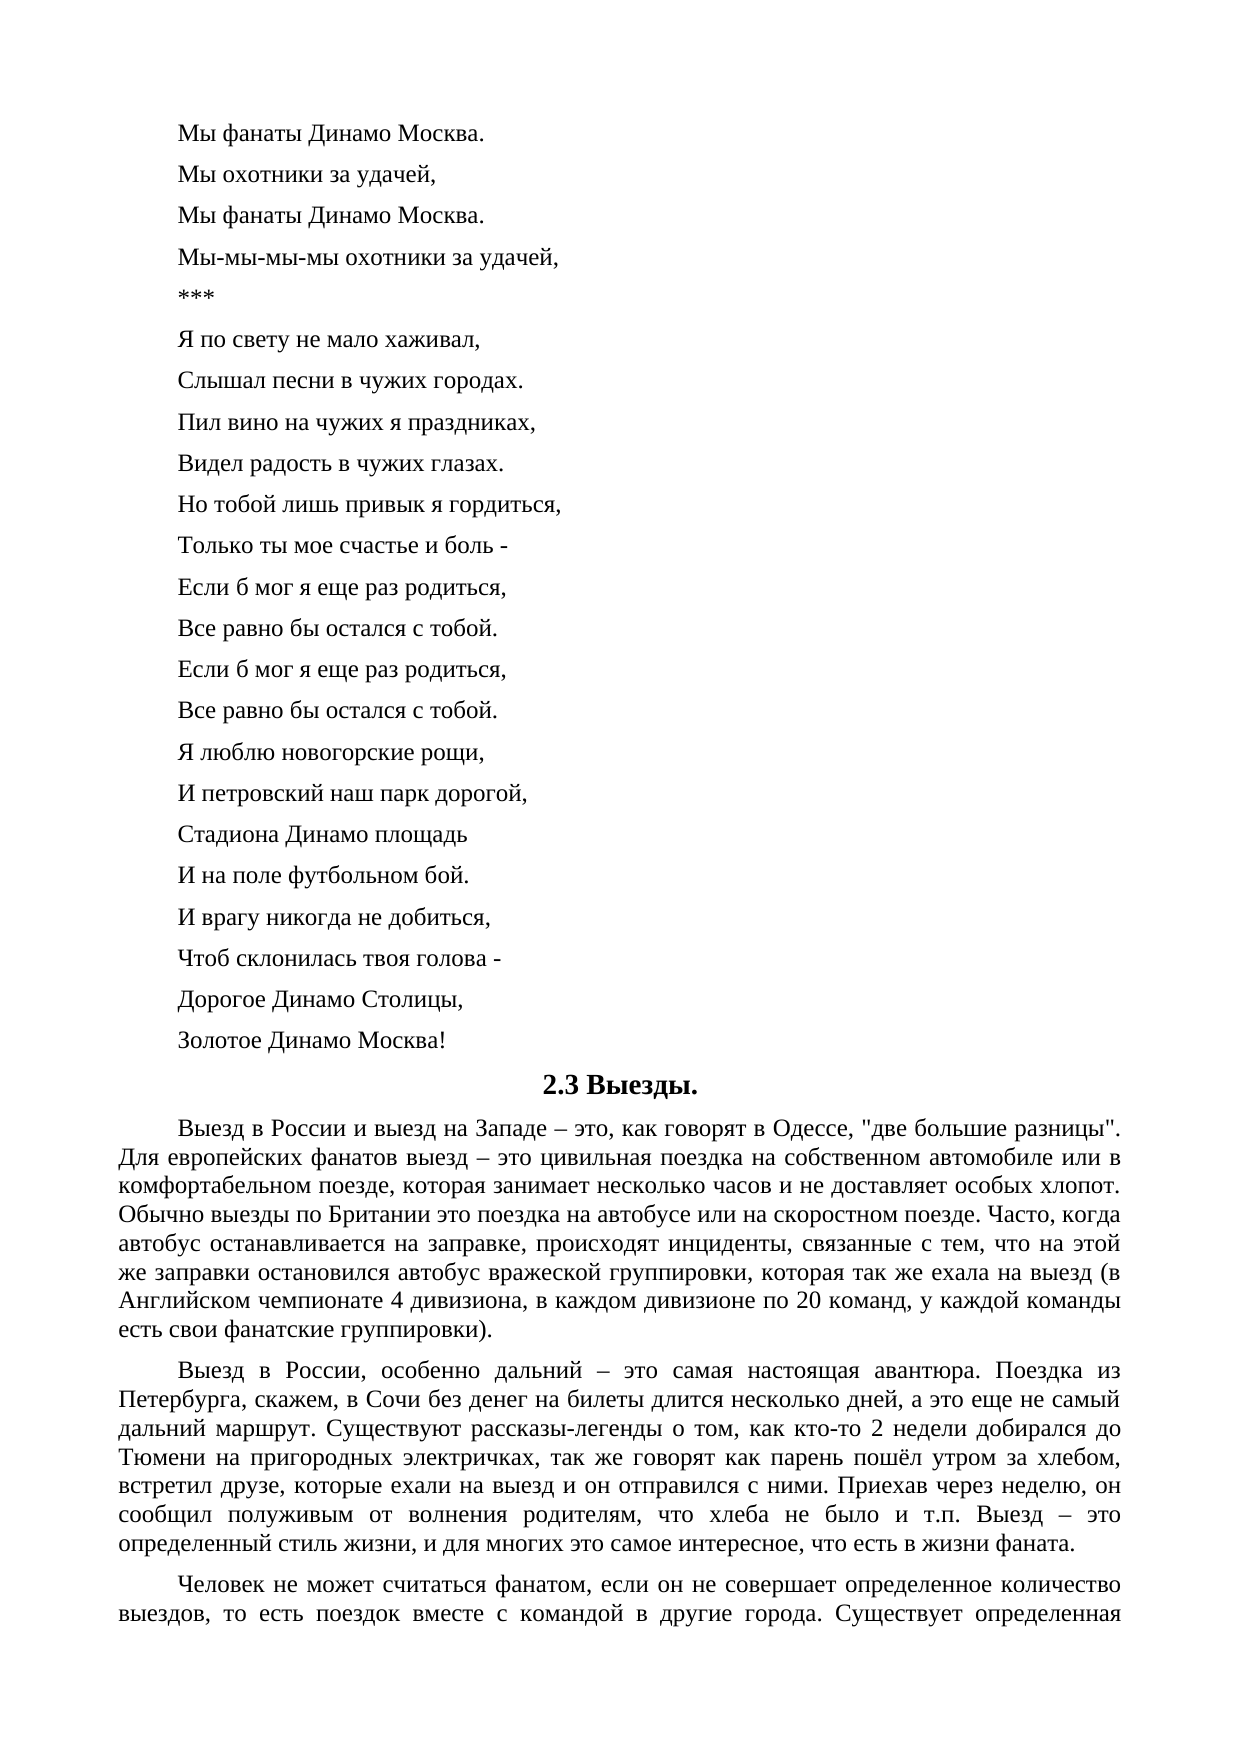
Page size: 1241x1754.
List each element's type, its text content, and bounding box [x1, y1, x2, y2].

text Я люблю новогорские рощи, [118, 737, 1122, 766]
text Только ты мое счастье и боль - [118, 531, 1122, 559]
text Если б мог я еще раз родиться, [118, 654, 1122, 683]
text Стадиона Динамо площадь [118, 819, 1122, 848]
text Видел радость в чужих глазах. [118, 448, 1122, 477]
text Золотое Динамо Москва! [118, 1026, 1122, 1054]
text Мы охотники за удачей, [118, 159, 1122, 188]
text Чтоб склонилась твоя голова - [118, 943, 1122, 972]
text Если б мог я еще раз родиться, [118, 572, 1122, 601]
text Выезд в России, особенно дальний – это самая настоящая авантюра. Поездка из Петербурга, скажем, в Сочи без денег на билеты длится несколько дней, а это еще не самый дальний маршрут. Существуют рассказы-легенды о том, как кто-то 2 недели добирался до Тюмени на пригородных электричках, так же говорят как парень пошёл утром за хлебом, встретил друзе, которые ехали на выезд и он отправился с ними. Приехав через неделю, он сообщил полуживым от волнения родителям, что хлеба не было и т.п. Выезд – это определенный стиль жизни, и для многих это самое интересное, что есть в жизни фаната. [118, 1355, 1122, 1557]
text 2.3 Выезды. [118, 1067, 1122, 1100]
text Я по свету не мало хаживал, [118, 324, 1122, 353]
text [118, 1569, 1122, 1627]
text Выезд в России и выезд на Западе – это, как говорят в Одессе, "две большие разницы". Для европейских фанатов выезд – это цивильная поездка на собственном автомобиле или в комфортабельном поезде, которая занимает несколько часов и не доставляет особых хлопот. Обычно выезды по Британии это поездка на автобусе или на скоростном поезде. Часто, когда автобус останавливается на заправке, происходят инциденты, связанные с тем, что на этой же заправки остановился автобус вражеской группировки, которая так же ехала на выезд (в Английском чемпионате 4 дивизиона, в каждом дивизионе по 20 команд, у каждой команды есть свои фанатские группировки). [118, 1113, 1122, 1343]
text Дорогое Динамо Столицы, [118, 984, 1122, 1013]
text Но тобой лишь привык я гордиться, [118, 489, 1122, 518]
text Мы-мы-мы-мы охотники за удачей, [118, 242, 1122, 271]
text Пил вино на чужих я праздниках, [118, 407, 1122, 436]
text *** [118, 283, 1122, 312]
text Все равно бы остался с тобой. [118, 696, 1122, 724]
text И петровский наш парк дорогой, [118, 778, 1122, 807]
text Слышал песни в чужих городах. [118, 366, 1122, 394]
text Мы фанаты Динамо Москва. [118, 118, 1122, 147]
text И врагу никогда не добиться, [118, 902, 1122, 931]
text Все равно бы остался с тобой. [118, 613, 1122, 642]
text Мы фанаты Динамо Москва. [118, 201, 1122, 229]
text И на поле футбольном бой. [118, 861, 1122, 889]
